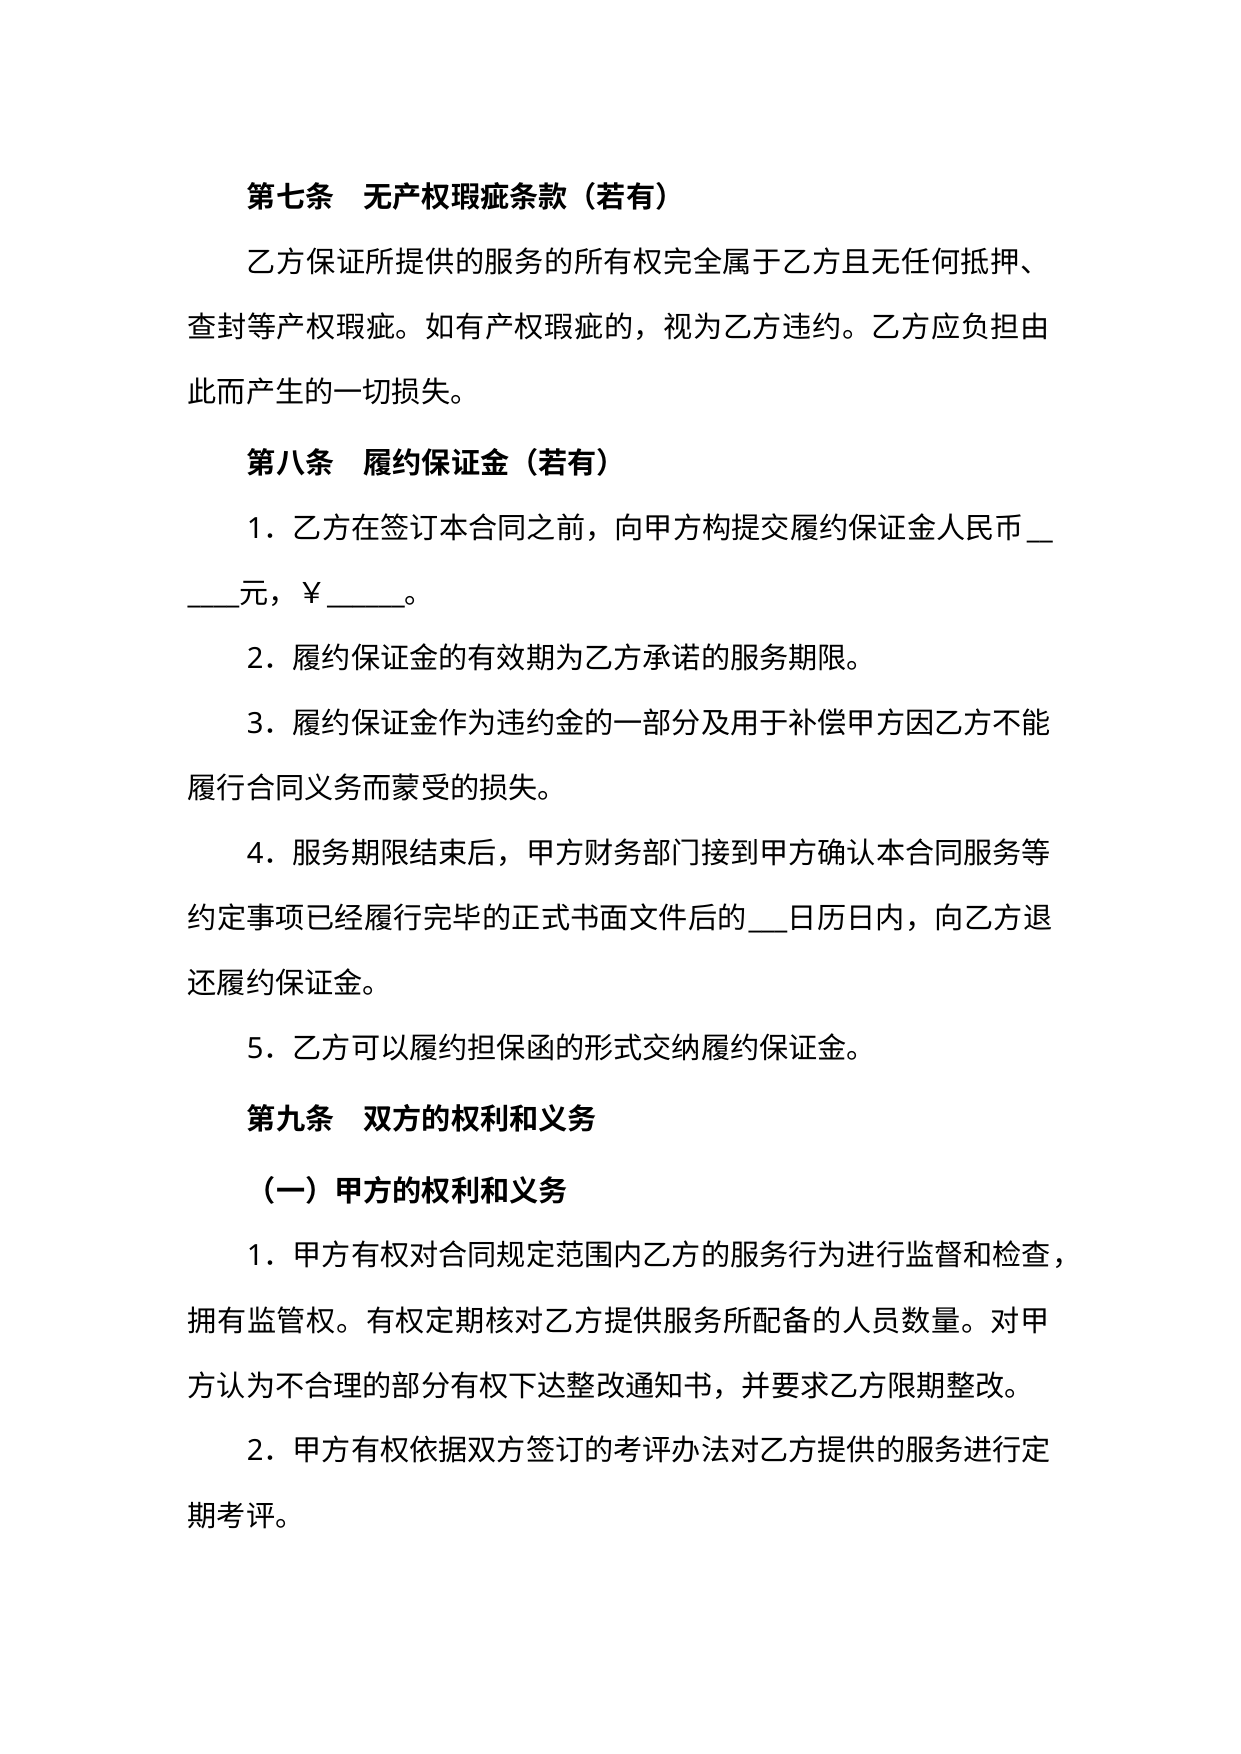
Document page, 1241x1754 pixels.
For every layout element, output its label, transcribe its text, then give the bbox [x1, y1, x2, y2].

text 乙方保证所提供的服务的所有权完全属于乙方且无任何抵押、查封等产权瑕疵。如有产权瑕疵的，视为乙方违约。乙方应负担由此而产生的一切损失。 [187, 227, 1053, 422]
text 第七条 无产权瑕疵条款（若有） [187, 162, 1053, 227]
text 2．履约保证金的有效期为乙方承诺的服务期限。 [187, 623, 1053, 688]
text 5．乙方可以履约担保函的形式交纳履约保证金。 [187, 1013, 1053, 1078]
text 1．乙方在签订本合同之前，向甲方构提交履约保证金人民币______元，￥______。 [187, 493, 1053, 623]
text 第八条 履约保证金（若有） [187, 428, 1053, 493]
text （一）甲方的权利和义务 [187, 1156, 1053, 1221]
text 3．履约保证金作为违约金的一部分及用于补偿甲方因乙方不能履行合同义务而蒙受的损失。 [187, 688, 1053, 818]
text 1．甲方有权对合同规定范围内乙方的服务行为进行监督和检查，拥有监管权。有权定期核对乙方提供服务所配备的人员数量。对甲方认为不合理的部分有权下达整改通知书，并要求乙方限期整改。 [187, 1221, 1053, 1416]
text 2．甲方有权依据双方签订的考评办法对乙方提供的服务进行定期考评。 [187, 1416, 1053, 1546]
text 第九条 双方的权利和义务 [187, 1084, 1053, 1149]
text 4．服务期限结束后，甲方财务部门接到甲方确认本合同服务等约定事项已经履行完毕的正式书面文件后的___日历日内，向乙方退还履约保证金。 [187, 818, 1053, 1013]
